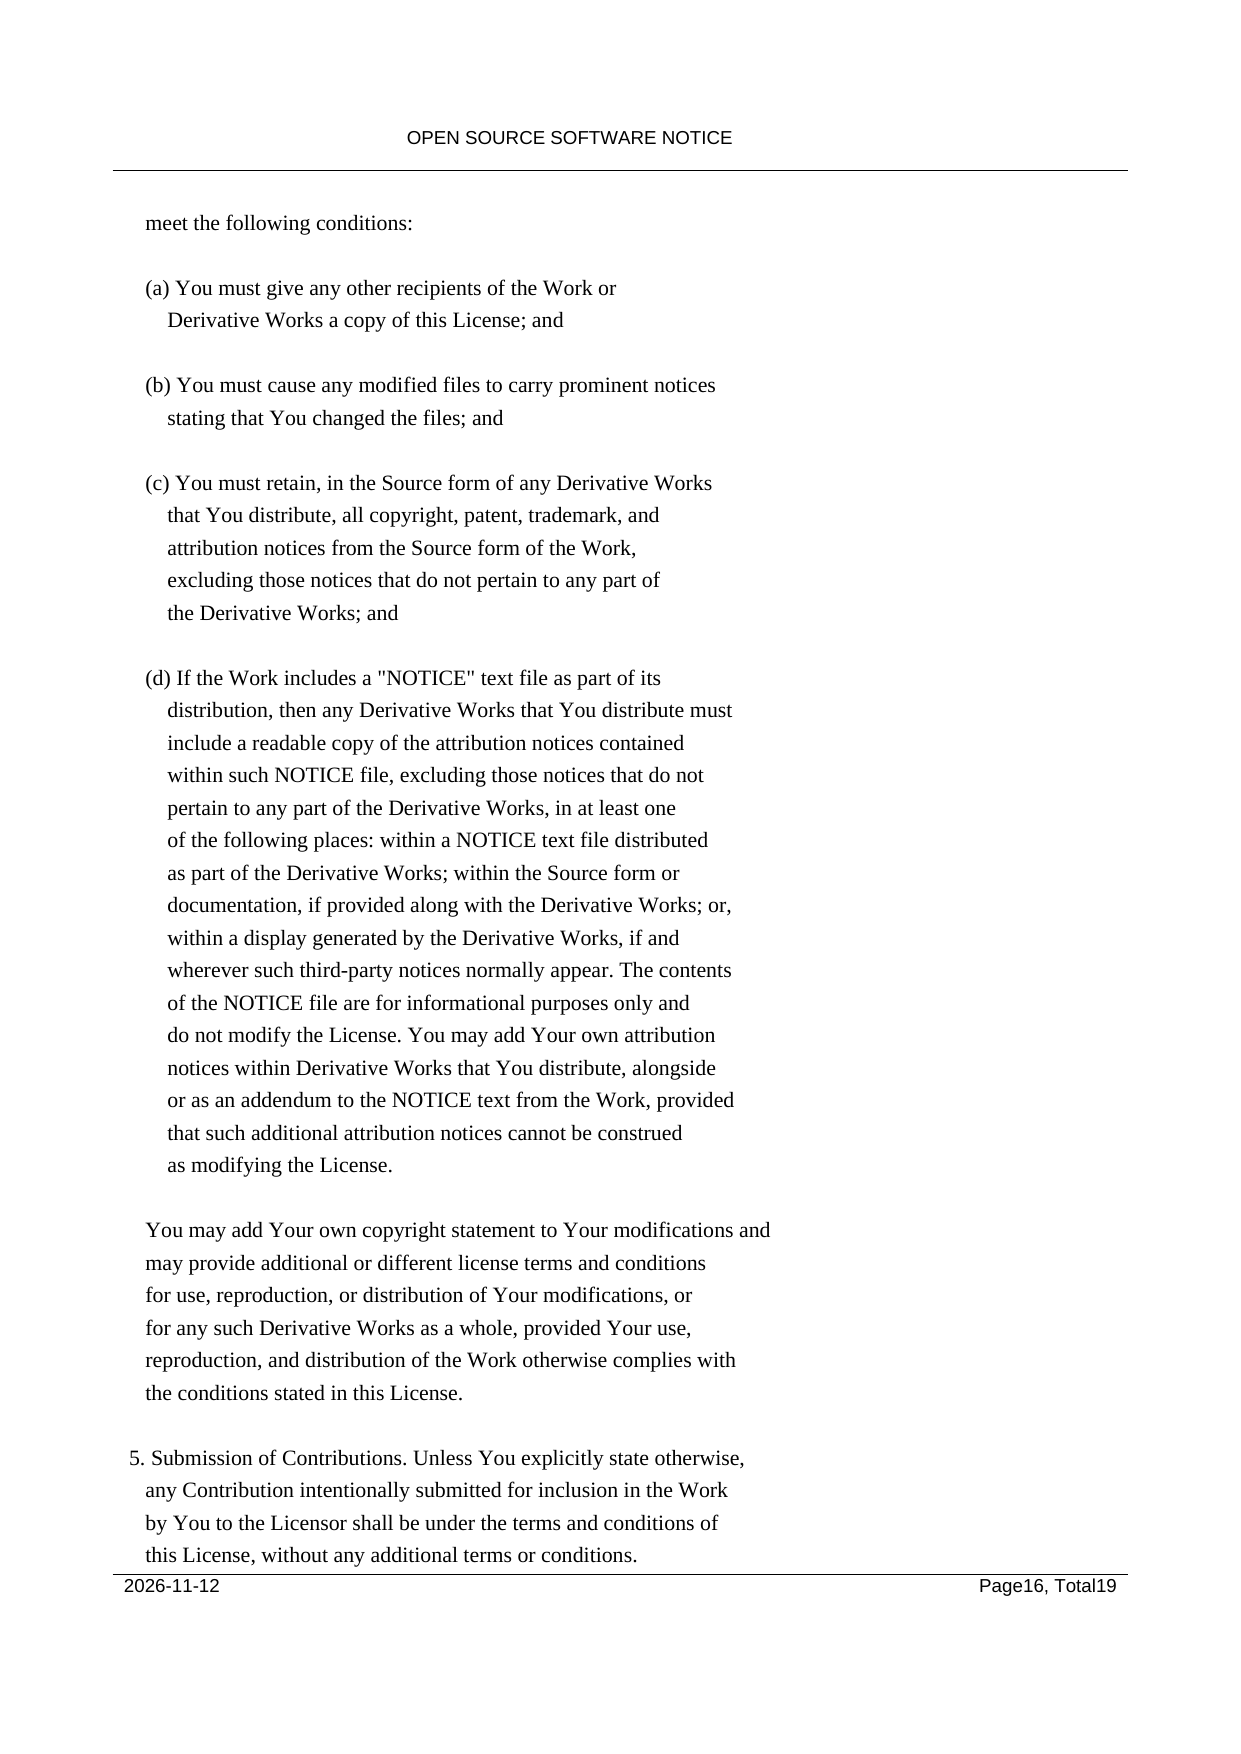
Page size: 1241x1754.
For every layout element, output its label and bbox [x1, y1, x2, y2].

text [112, 206, 1128, 1571]
